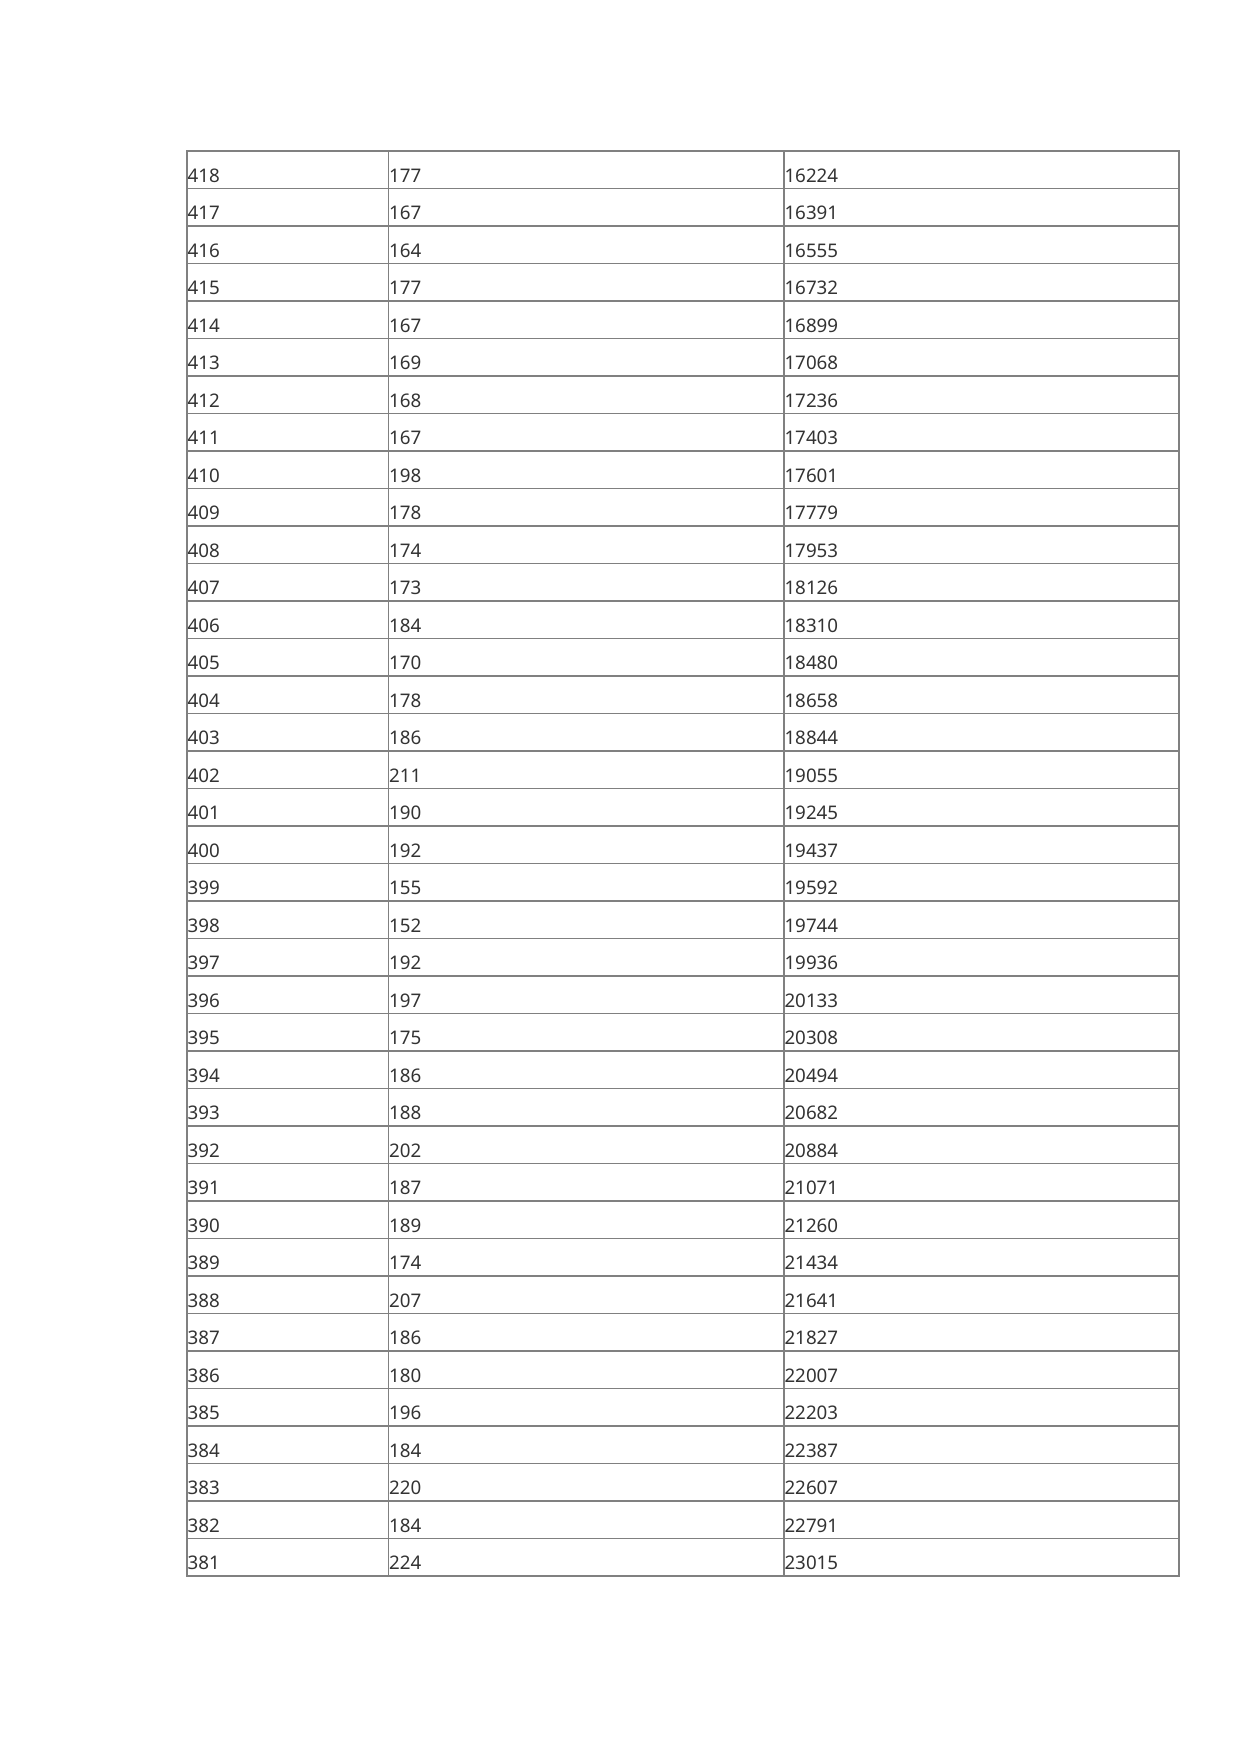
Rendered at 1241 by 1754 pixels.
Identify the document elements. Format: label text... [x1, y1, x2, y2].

table_cell 403 [188, 714, 388, 750]
table_cell 17779 [785, 489, 1178, 525]
table_cell 18658 [785, 677, 1178, 712]
table_cell 402 [188, 752, 388, 787]
table_cell 17953 [785, 527, 1178, 562]
table_cell 398 [188, 902, 388, 937]
table_cell 220 [389, 1464, 783, 1500]
table_cell 184 [389, 1502, 783, 1537]
table_cell 21827 [785, 1314, 1178, 1350]
table_cell 16555 [785, 227, 1178, 262]
table_cell 169 [389, 339, 783, 375]
table_cell 387 [188, 1314, 388, 1350]
table_cell 401 [188, 789, 388, 825]
table_cell 17403 [785, 414, 1178, 450]
table_cell 173 [389, 564, 783, 600]
table_cell 22791 [785, 1502, 1178, 1537]
table_cell 20494 [785, 1052, 1178, 1087]
table_cell 381 [188, 1539, 388, 1575]
table_cell 177 [389, 152, 783, 187]
table_cell 22607 [785, 1464, 1178, 1500]
table_cell 417 [188, 189, 388, 225]
table_cell 383 [188, 1464, 388, 1500]
table_cell 16732 [785, 264, 1178, 300]
table_cell 224 [389, 1539, 783, 1575]
table_cell 21260 [785, 1202, 1178, 1237]
table_cell 418 [188, 152, 388, 187]
table_cell 19592 [785, 864, 1178, 900]
table_cell 174 [389, 527, 783, 562]
table_cell 180 [389, 1352, 783, 1387]
table_cell 175 [389, 1014, 783, 1050]
table_cell 21434 [785, 1239, 1178, 1275]
table_cell 404 [188, 677, 388, 712]
table_cell 19744 [785, 902, 1178, 937]
table_cell 393 [188, 1089, 388, 1125]
table_cell 19055 [785, 752, 1178, 787]
table_cell 167 [389, 189, 783, 225]
table_cell 415 [188, 264, 388, 300]
table_cell 22387 [785, 1427, 1178, 1462]
table_cell 178 [389, 677, 783, 712]
table_cell 412 [188, 377, 388, 412]
table_cell 16224 [785, 152, 1178, 187]
table_cell 184 [389, 1427, 783, 1462]
table_cell 414 [188, 302, 388, 337]
table_cell 416 [188, 227, 388, 262]
table_cell 16899 [785, 302, 1178, 337]
table_cell 20884 [785, 1127, 1178, 1162]
table_cell 178 [389, 489, 783, 525]
table_cell 155 [389, 864, 783, 900]
table_cell 20133 [785, 977, 1178, 1012]
table_cell 16391 [785, 189, 1178, 225]
table_cell 192 [389, 939, 783, 975]
table_cell 152 [389, 902, 783, 937]
table_cell 394 [188, 1052, 388, 1087]
table_cell 17236 [785, 377, 1178, 412]
table_cell 186 [389, 714, 783, 750]
table_cell 19437 [785, 827, 1178, 862]
table_cell 18844 [785, 714, 1178, 750]
table_cell 22007 [785, 1352, 1178, 1387]
table_cell 384 [188, 1427, 388, 1462]
table_cell 20682 [785, 1089, 1178, 1125]
table_cell 168 [389, 377, 783, 412]
table_cell 184 [389, 602, 783, 637]
table_cell 395 [188, 1014, 388, 1050]
table_cell 405 [188, 639, 388, 675]
table_cell 177 [389, 264, 783, 300]
table_cell 164 [389, 227, 783, 262]
table_cell 196 [389, 1389, 783, 1425]
table_cell 21071 [785, 1164, 1178, 1200]
table_cell 391 [188, 1164, 388, 1200]
table_cell 18310 [785, 602, 1178, 637]
table_cell 389 [188, 1239, 388, 1275]
table_cell 408 [188, 527, 388, 562]
table_cell 189 [389, 1202, 783, 1237]
table_cell 411 [188, 414, 388, 450]
table_cell 198 [389, 452, 783, 487]
table_cell 21641 [785, 1277, 1178, 1312]
table_cell 211 [389, 752, 783, 787]
table_cell 186 [389, 1052, 783, 1087]
table_cell 19245 [785, 789, 1178, 825]
table_cell 174 [389, 1239, 783, 1275]
table_cell 413 [188, 339, 388, 375]
table_cell 186 [389, 1314, 783, 1350]
table_cell 385 [188, 1389, 388, 1425]
table_cell 397 [188, 939, 388, 975]
table_cell 388 [188, 1277, 388, 1312]
table_cell 167 [389, 414, 783, 450]
table_cell 202 [389, 1127, 783, 1162]
table_cell 399 [188, 864, 388, 900]
table_cell 400 [188, 827, 388, 862]
table_cell 392 [188, 1127, 388, 1162]
table_cell 188 [389, 1089, 783, 1125]
table_cell 170 [389, 639, 783, 675]
table_cell 390 [188, 1202, 388, 1237]
table_cell 20308 [785, 1014, 1178, 1050]
table_cell 190 [389, 789, 783, 825]
table_cell 23015 [785, 1539, 1178, 1575]
table_cell 19936 [785, 939, 1178, 975]
table_cell 22203 [785, 1389, 1178, 1425]
table_cell 192 [389, 827, 783, 862]
table_cell 17068 [785, 339, 1178, 375]
table_cell 386 [188, 1352, 388, 1387]
table_cell 207 [389, 1277, 783, 1312]
table_cell 197 [389, 977, 783, 1012]
table_cell 410 [188, 452, 388, 487]
table_cell 406 [188, 602, 388, 637]
table_cell 17601 [785, 452, 1178, 487]
table_cell 187 [389, 1164, 783, 1200]
table_cell 396 [188, 977, 388, 1012]
table_cell 18480 [785, 639, 1178, 675]
table_cell 167 [389, 302, 783, 337]
table_cell 18126 [785, 564, 1178, 600]
table_cell 409 [188, 489, 388, 525]
table_cell 407 [188, 564, 388, 600]
table_cell 382 [188, 1502, 388, 1537]
